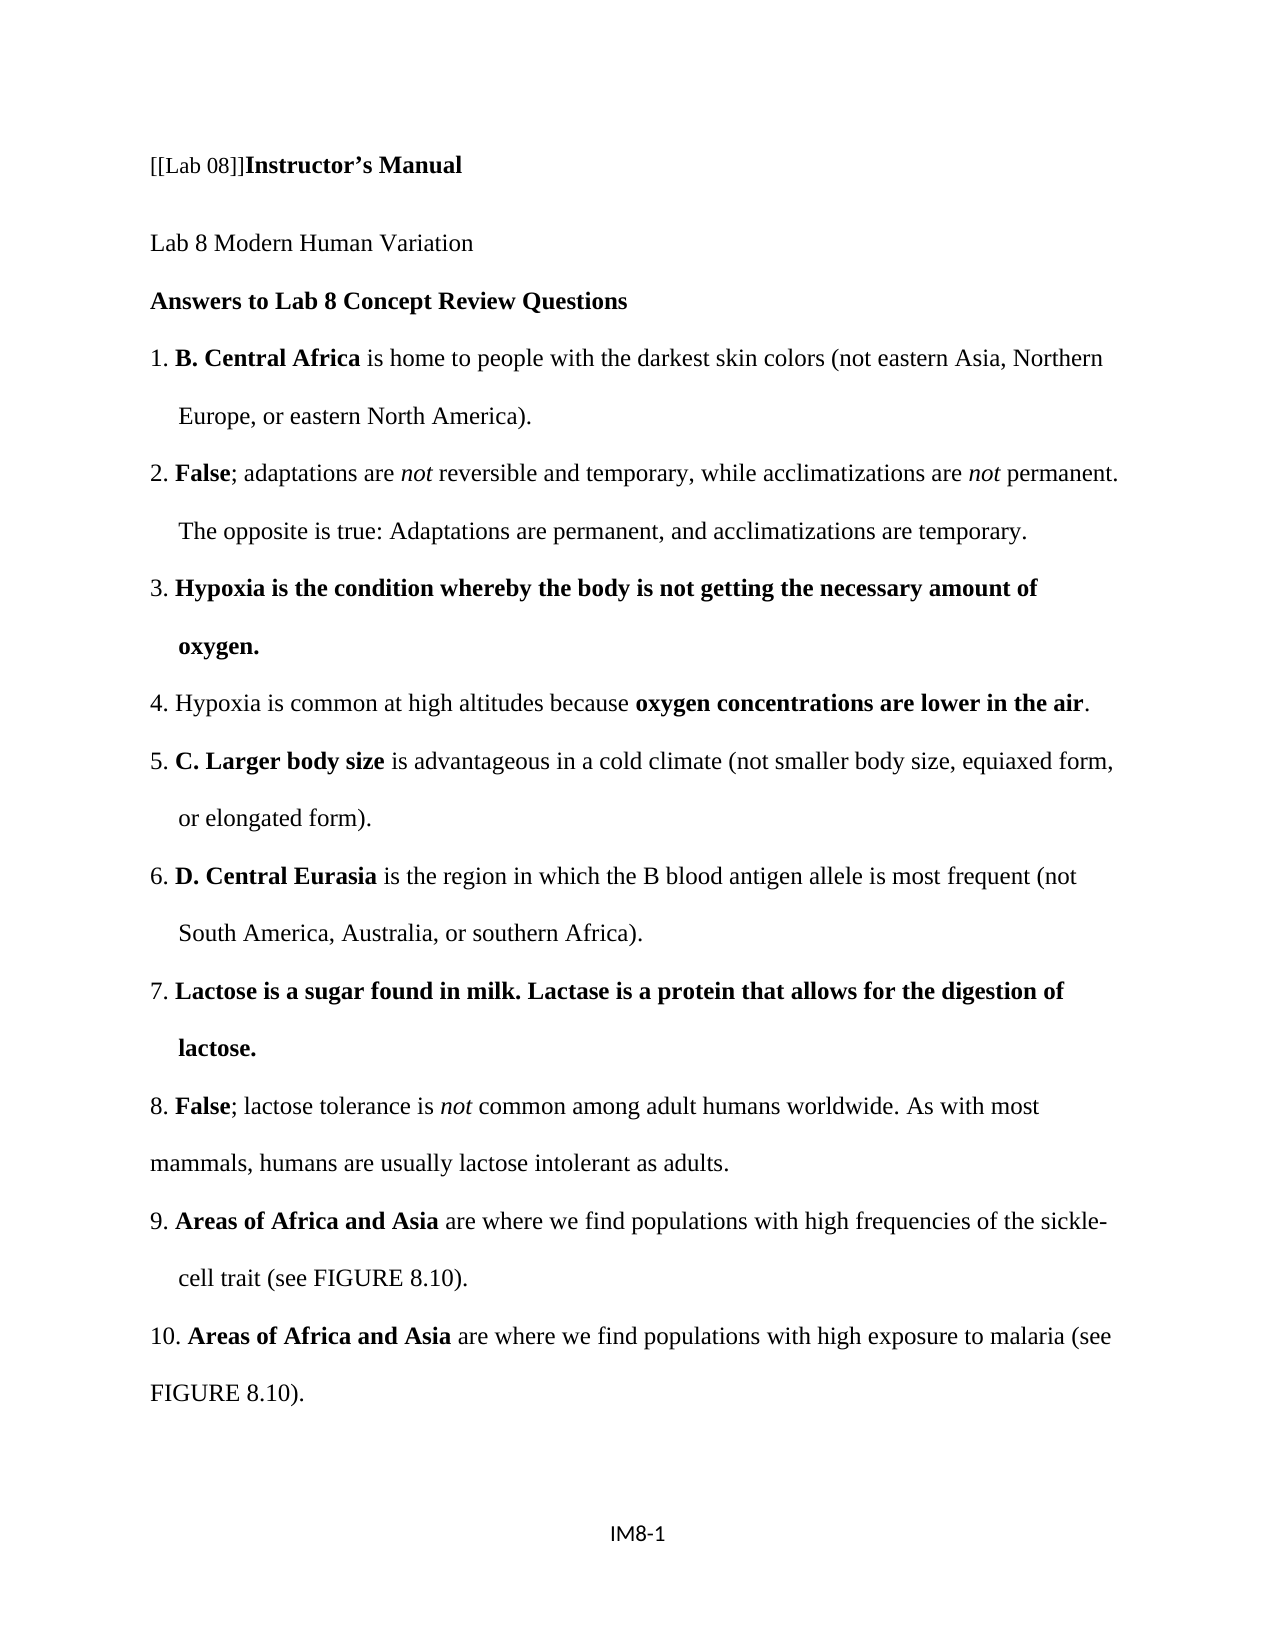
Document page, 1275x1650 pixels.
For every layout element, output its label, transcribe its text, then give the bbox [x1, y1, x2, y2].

text 5. C. Larger body size is advantageous in a cold climate (not smaller body size, equiaxed form, or elongated form). [150, 746, 1125, 832]
text 2. False; adaptations are not reversible and temporary, while acclimatizations are not permanent. The opposite is true: Adaptations are permanent, and acclimatizations are temporary. [150, 458, 1125, 544]
text Answers to Lab 8 Concept Review Questions [150, 286, 1125, 314]
text 3. Hypoxia is the condition whereby the body is not getting the necessary amount of oxygen. [150, 573, 1125, 659]
text 9. Areas of Africa and Asia are where we find populations with high frequencies of the sickle-cell trait (see FIGURE 8.10). [150, 1206, 1125, 1292]
text 8. False; lactose tolerance is not common among adult humans worldwide. As with most mammals, humans are usually lactose intolerant as adults. [150, 1091, 1125, 1177]
text 4. Hypoxia is common at high altitudes because oxygen concentrations are lower in the air. [150, 688, 1125, 717]
text 10. Areas of Africa and Asia are where we find populations with high exposure to malaria (see FIGURE 8.10). [150, 1321, 1125, 1407]
text 7. Lactose is a sugar found in milk. Lactase is a protein that allows for the digestion of lactose. [150, 976, 1125, 1062]
text 1. B. Central Africa is home to people with the darkest skin colors (not eastern Asia, Northern Europe, or eastern North America). [150, 343, 1125, 429]
text [[Lab 08]]Instructor’s Manual [150, 150, 1125, 179]
text Lab 8 Modern Human Variation [150, 228, 1125, 257]
text 6. D. Central Eurasia is the region in which the B blood antigen allele is most frequent (not South America, Australia, or southern Africa). [150, 861, 1125, 947]
